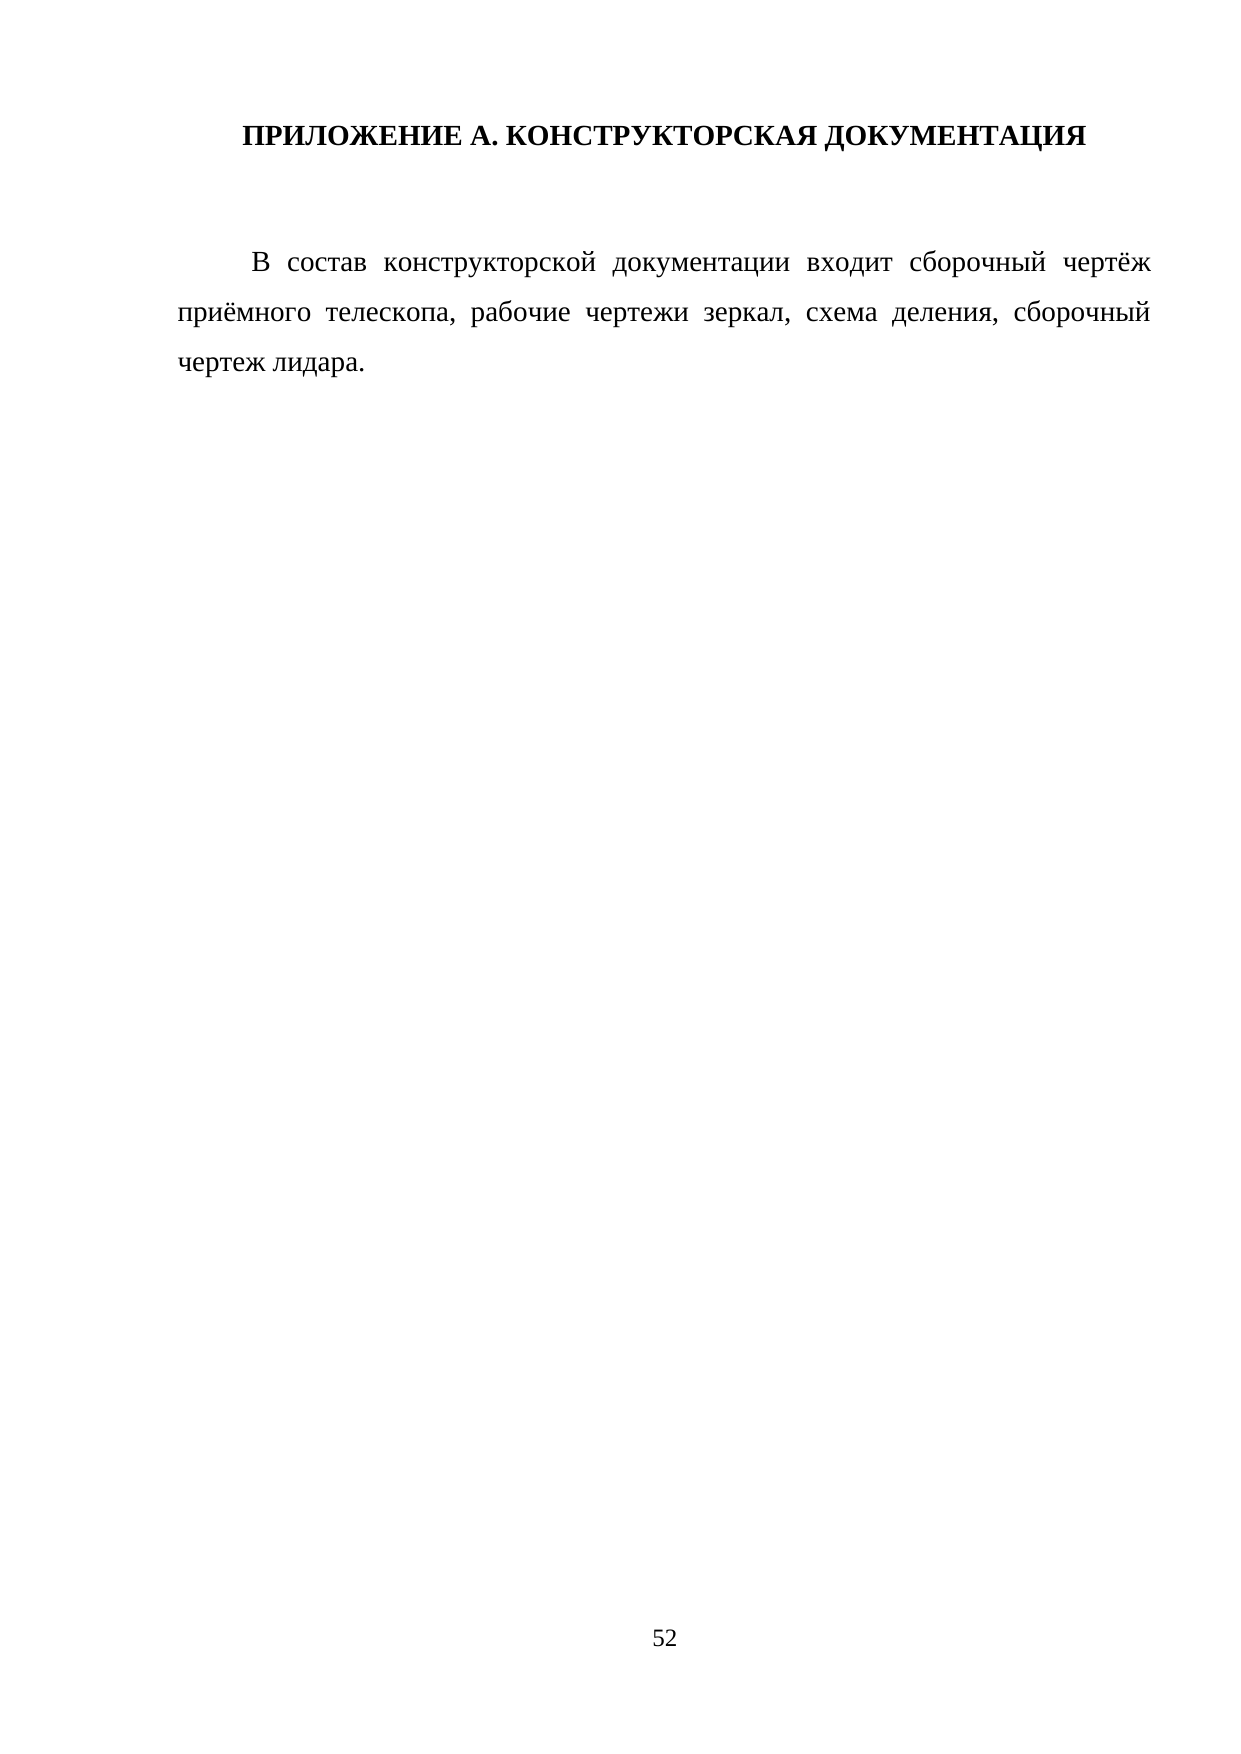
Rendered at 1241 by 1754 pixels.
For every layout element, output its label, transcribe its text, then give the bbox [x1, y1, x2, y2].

list В состав конструкторской документации входит сборочный чертёж приёмного телескопа, рабочие чертежи зеркал, схема деления, сборочный чертеж лидара. [177, 244, 1152, 378]
subtitle ПРИЛОЖЕНИЕ А. КОНСТРУКТОРСКАЯ ДОКУМЕНТАЦИЯ [177, 118, 1152, 152]
